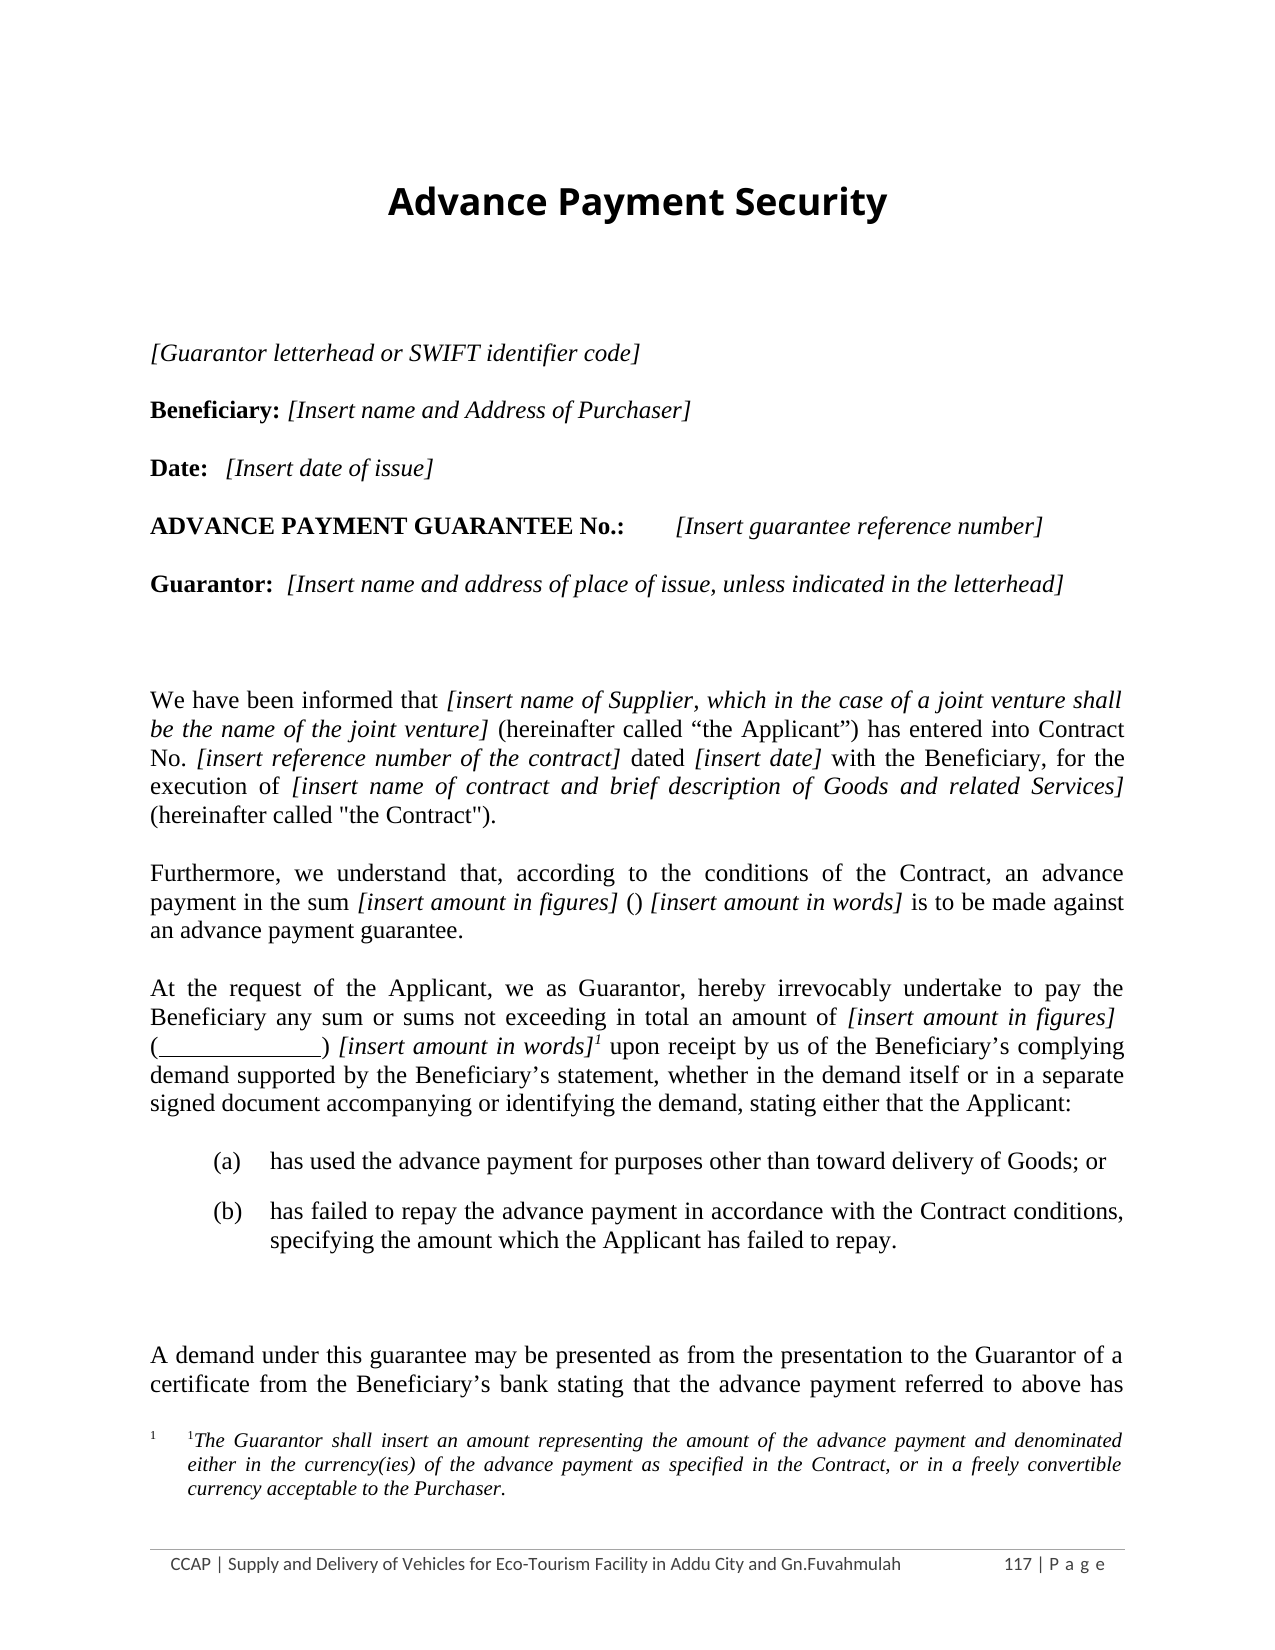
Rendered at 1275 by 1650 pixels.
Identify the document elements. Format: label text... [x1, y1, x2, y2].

text Beneficiary: [Insert name and Address of Purchaser] [150, 396, 1125, 424]
text [Guarantor letterhead or SWIFT identifier code] [150, 338, 1125, 366]
text We have been informed that [insert name of Supplier, which in the case of a joint venture shall be the name of the joint venture] (hereinafter called “the Applicant”) has entered into Contract No. [insert reference number of the contract] dated [insert date] with the Beneficiary, for the execution of [insert name of contract and brief description of Goods and related Services] (hereinafter called "the Contract"). [150, 685, 1125, 829]
text Furthermore, we understand that, according to the conditions of the Contract, an advance payment in the sum [insert amount in figures] () [insert amount in words] is to be made against an advance payment guarantee. [150, 858, 1125, 944]
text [150, 1341, 1125, 1398]
text ADVANCE PAYMENT GUARANTEE No.: [Insert guarantee reference number] [150, 511, 1125, 540]
text At the request of the Applicant, we as Guarantor, hereby irrevocably undertake to pay the Beneficiary any sum or sums not exceeding in total an amount of [insert amount in figures] ( ) [insert amount in words]1 upon receipt by us of the Beneficiary’s complying demand supported by the Beneficiary’s statement, whether in the demand itself or in a separate signed document accompanying or identifying the demand, stating either that the Applicant: [150, 973, 1125, 1117]
list has used the advance payment for purposes other than toward delivery of Goods; or [213, 1146, 1125, 1175]
text Date: [Insert date of issue] [150, 453, 1125, 482]
text Guarantor: [Insert name and address of place of issue, unless indicated in the letterhead] [150, 569, 1125, 598]
text Advance Payment Security [150, 175, 1125, 226]
list has failed to repay the advance payment in accordance with the Contract conditions, specifying the amount which the Applicant has failed to repay. [213, 1196, 1125, 1253]
